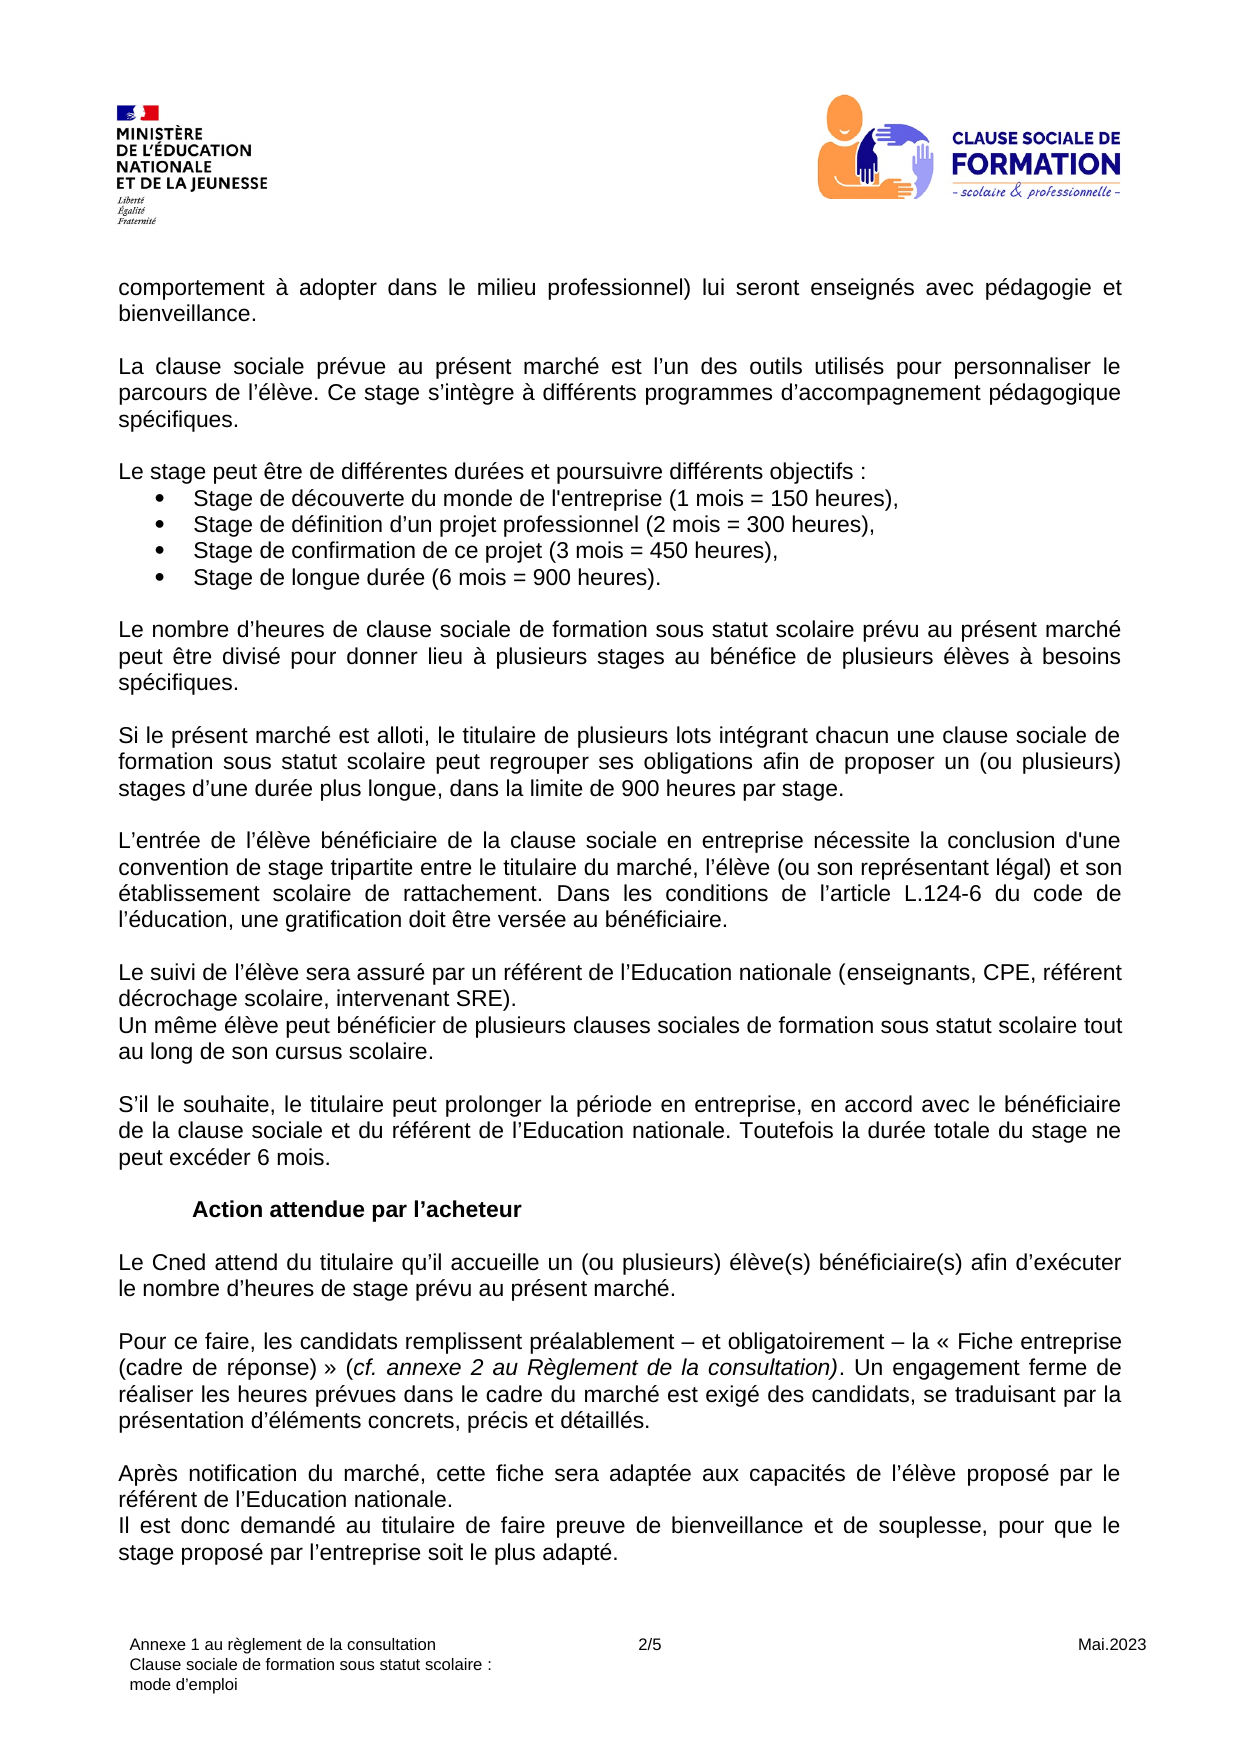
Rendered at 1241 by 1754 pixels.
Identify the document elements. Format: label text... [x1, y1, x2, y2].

list Stage de définition d’un projet professionnel (2 mois = 300 heures), [156, 511, 1122, 537]
list Stage de longue durée (6 mois = 900 heures). [156, 564, 1122, 590]
text Le Cned attend du titulaire qu’il accueille un (ou plusieurs) élève(s) bénéficiaire(s) afin d’exécuter le nombre d’heures de stage prévu au présent marché. [118, 1249, 1122, 1302]
text La clause sociale prévue au présent marché est l’un des outils utilisés pour personnaliser le parcours de l’élève. Ce stage s’intègre à différents programmes d’accompagnement pédagogique spécifiques. [118, 353, 1122, 432]
text Le suivi de l’élève sera assuré par un référent de l’Education nationale (enseignants, CPE, référent décrochage scolaire, intervenant SRE). [118, 959, 1122, 1012]
list Stage de découverte du monde de l'entreprise (1 mois = 150 heures), [156, 484, 1122, 511]
picture [817, 92, 1122, 199]
text Le nombre d’heures de clause sociale de formation sous statut scolaire prévu au présent marché peut être divisé pour donner lieu à plusieurs stages au bénéfice de plusieurs élèves à besoins spécifiques. [118, 616, 1122, 695]
text Action attendue par l’acheteur [118, 1196, 1122, 1222]
text L’entrée de l’élève bénéficiaire de la clause sociale en entreprise nécessite la conclusion d'une convention de stage tripartite entre le titulaire du marché, l’élève (ou son représentant légal) et son établissement scolaire de rattachement. Dans les conditions de l’article L.124-6 du code de l’éducation, une gratification doit être versée au bénéficiaire. [118, 827, 1122, 933]
text Si le présent marché est alloti, le titulaire de plusieurs lots intégrant chacun une clause sociale de formation sous statut scolaire peut regrouper ses obligations afin de proposer un (ou plusieurs) stages d’une durée plus longue, dans la limite de 900 heures par stage. [118, 722, 1122, 801]
text Pour ce faire, les candidats remplissent préalablement – et obligatoirement – la « Fiche entreprise (cadre de réponse) » (cf. annexe 2 au Règlement de la consultation). Un engagement ferme de réaliser les heures prévues dans le cadre du marché est exigé des candidats, se traduisant par la présentation d’éléments concrets, précis et détaillés. [118, 1328, 1122, 1433]
text Le stage peut être de différentes durées et poursuivre différents objectifs : [118, 458, 1122, 484]
picture [102, 91, 282, 239]
text Il est donc demandé au titulaire de faire preuve de bienveillance et de souplesse, pour que le stage proposé par l’entreprise soit le plus adapté. [118, 1512, 1122, 1565]
text S’il le souhaite, le titulaire peut prolonger la période en entreprise, en accord avec le bénéficiaire de la clause sociale et du référent de l’Education nationale. Toutefois la durée totale du stage ne peut excéder 6 mois. [118, 1091, 1122, 1170]
text Après notification du marché, cette fiche sera adaptée aux capacités de l’élève proposé par le référent de l’Education nationale. [118, 1460, 1122, 1512]
list Stage de confirmation de ce projet (3 mois = 450 heures), [156, 537, 1122, 564]
text Un même élève peut bénéficier de plusieurs clauses sociales de formation sous statut scolaire tout au long de son cursus scolaire. [118, 1012, 1122, 1064]
